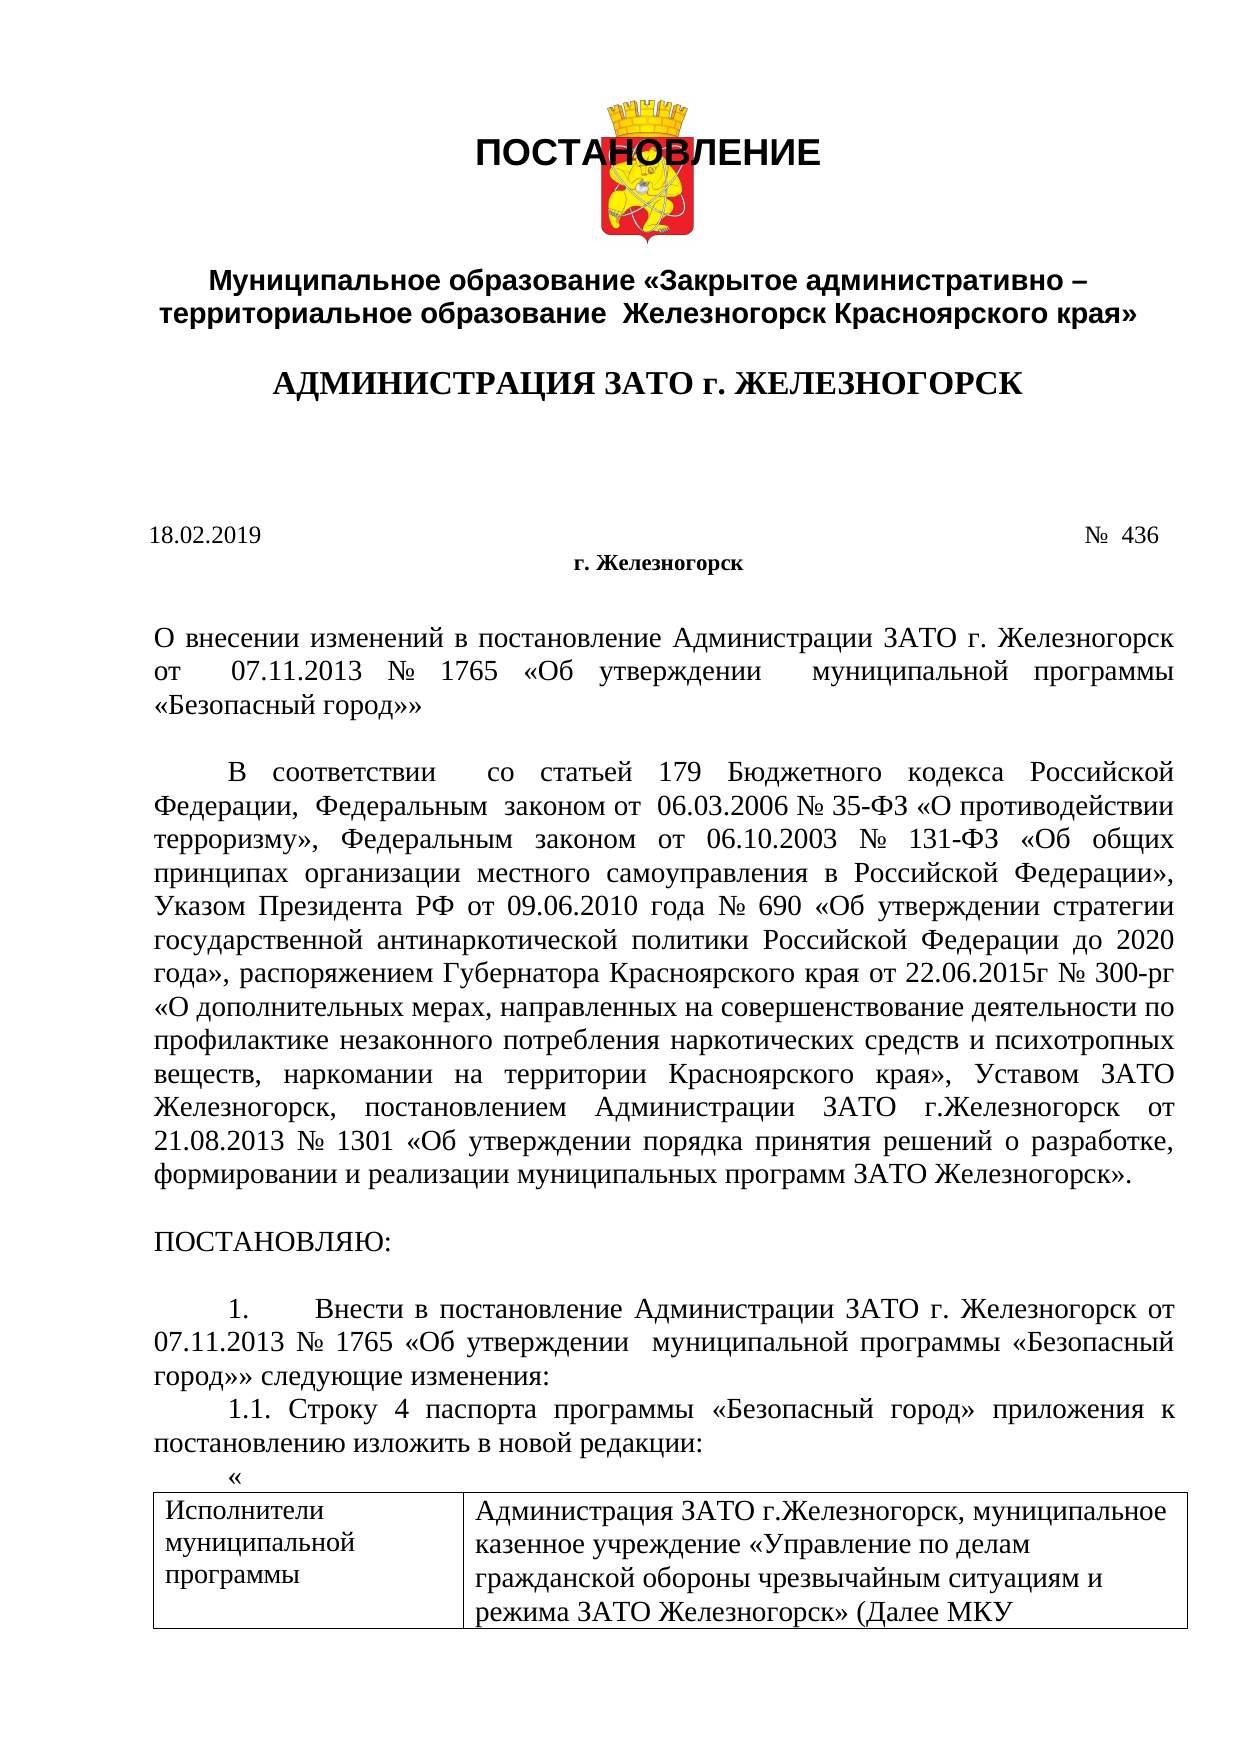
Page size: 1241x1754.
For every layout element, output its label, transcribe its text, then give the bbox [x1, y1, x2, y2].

table_header Исполнители муниципальной программы [154, 1493, 463, 1627]
picture [597, 173, 699, 244]
list Внести в постановление Администрации ЗАТО г. Железногорск от 07.11.2013 № 1765 «Об утверждении муниципальной программы «Безопасный город»» следующие изменения: [153, 1291, 1175, 1392]
text « [153, 1459, 1175, 1492]
text В соответствии со статьей 179 Бюджетного кодекса Российской Федерации, Федеральным законом от 06.03.2006 № 35-ФЗ «О противодействии терроризму», Федеральным законом от 06.10.2003 № 131-ФЗ «Об общих принципах организации местного самоуправления в Российской Федерации», Указом Президента РФ от 09.06.2010 года № 690 «Об утверждении стратегии государственной антинаркотической политики Российской Федерации до 2020 года», распоряжением Губернатора Красноярского края от 22.06.2015г № 300-рг «О дополнительных мерах, направленных на совершенствование деятельности по профилактике незаконного потребления наркотических средств и психотропных веществ, наркомании на территории Красноярского края», Уставом ЗАТО Железногорск, постановлением Администрации ЗАТО г.Железногорск от 21.08.2013 № 1301 «Об утверждении порядка принятия решений о разработке, формировании и реализации муниципальных программ ЗАТО Железногорск». [153, 754, 1175, 1190]
subtitle АДМИНИСТРАЦИЯ ЗАТО г. ЖЕЛЕЗНОГОРСК [132, 363, 1163, 401]
text 18.02.2019 № 436 [148, 519, 1169, 549]
text ПОСТАНОВЛЕНИЕ [132, 130, 1163, 173]
text Муниципальное образование «Закрытое административно – территориальное образование Железногорск Красноярского края» [132, 262, 1163, 329]
picture [597, 96, 699, 130]
text 1.1. Строку 4 паспорта программы «Безопасный город» приложения к постановлению изложить в новой редакции: [153, 1392, 1175, 1459]
title ПОСТАНОВЛЯЮ: [153, 1224, 1175, 1257]
title О внесении изменений в постановление Администрации ЗАТО г. Железногорск от 07.11.2013 № 1765 «Об утверждении муниципальной программы «Безопасный город»» [153, 620, 1175, 721]
text г. Железногорск [148, 549, 1169, 575]
